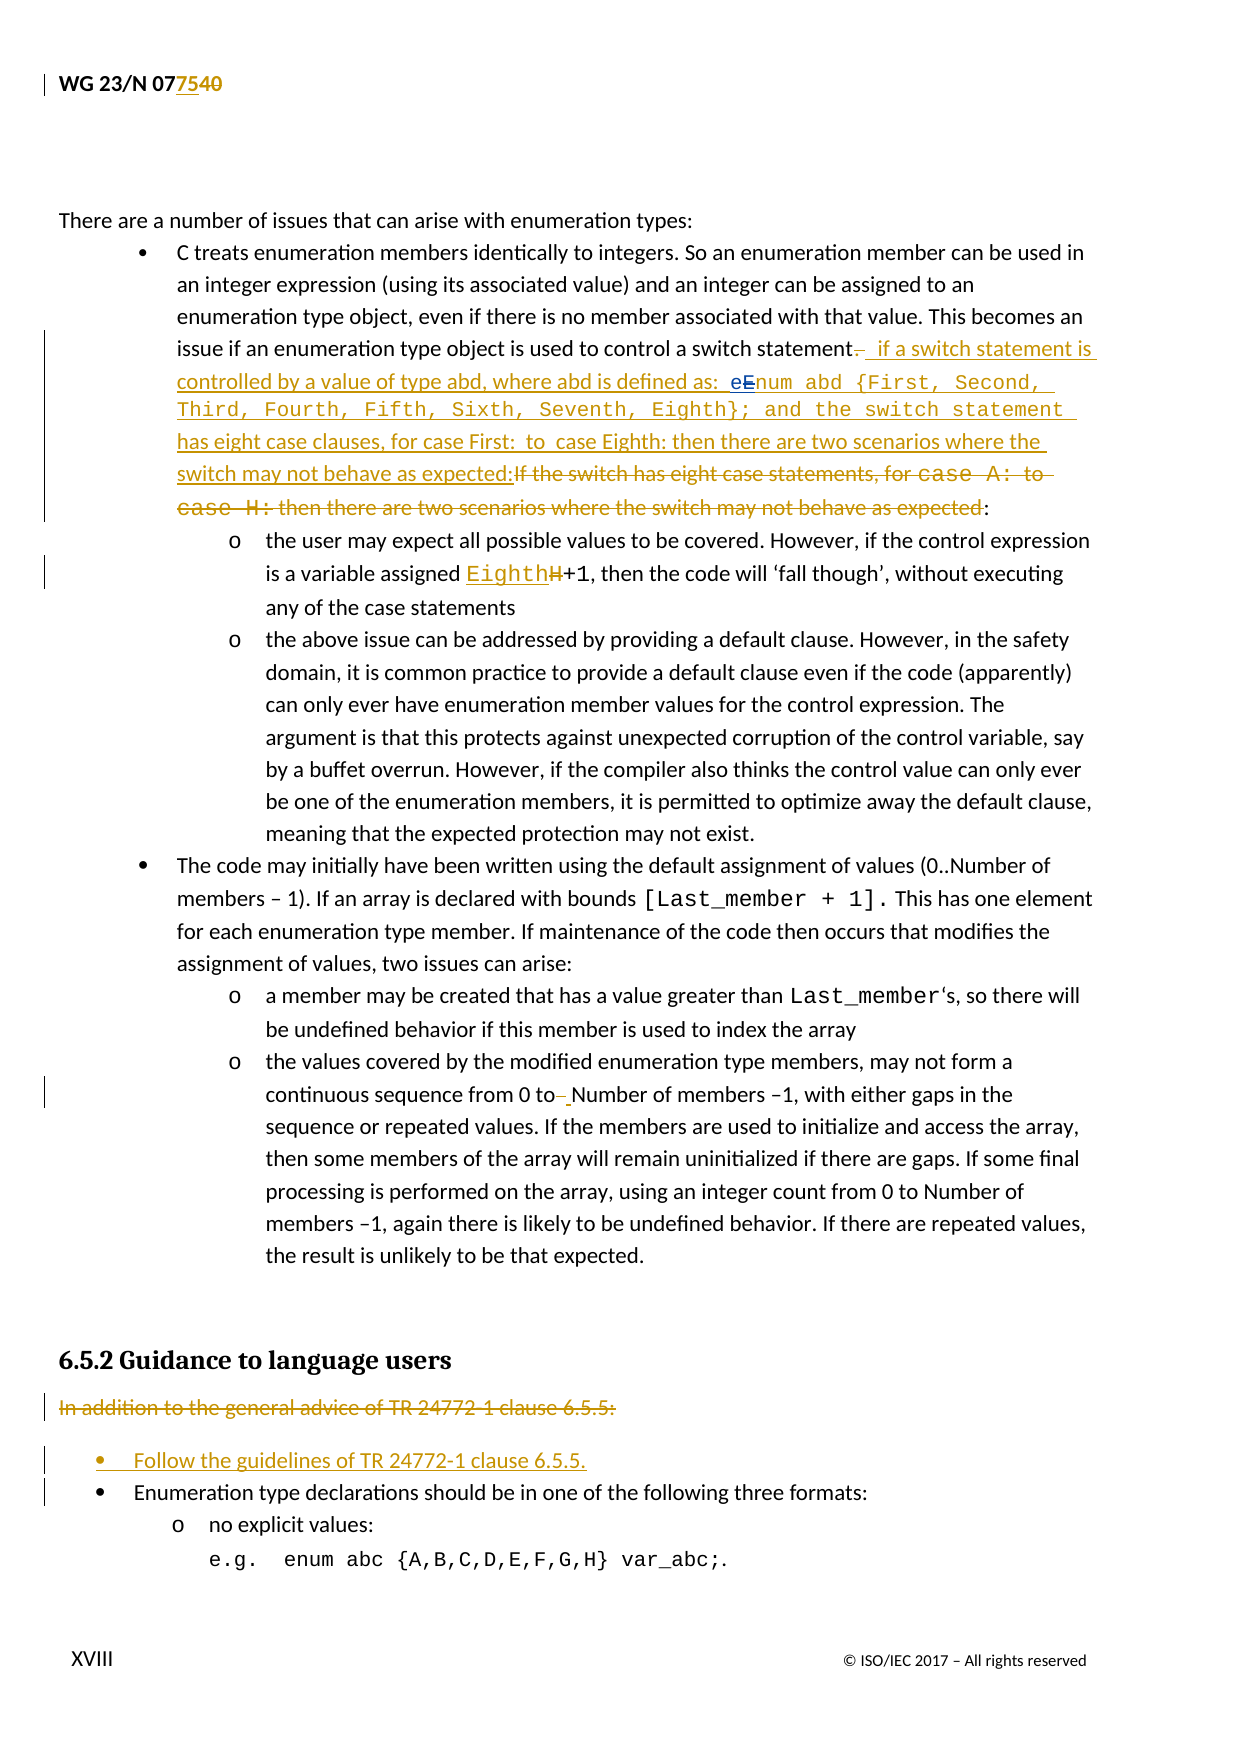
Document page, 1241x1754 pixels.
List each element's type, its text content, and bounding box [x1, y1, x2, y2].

text There are a number of issues that can arise with enumeration types: [58, 206, 1099, 234]
list Enumeration type declarations should be in one of the following three formats: [96, 1478, 1099, 1506]
list the values covered by the modified enumeration type members, may not form a continuous sequence from 0 toNumber of members –1, with either gaps in the sequence or repeated values. If the members are used to initialize and access the array, then some members of the array will remain uninitialized if there are gaps. If some final processing is performed on the array, using an integer count from 0 to Number of members –1, again there is likely to be undefined behavior. If there are repeated values, the result is unlikely to be that expected. [228, 1047, 1099, 1269]
subtitle 6.5.2 Guidance to language users [58, 1345, 1099, 1376]
list e.g. enum abc {A,B,C,D,E,F,G,H} var_abc;. [208, 1544, 1099, 1572]
list C treats enumeration members identically to integers. So an enumeration member can be used in an integer expression (using its associated value) and an integer can be assigned to an enumeration type object, even if there is no member associated with that value. This becomes an issue if an enumeration type object is used to control a switch statement: [139, 238, 1099, 522]
list a member may be created that has a value greater than Last_member‘s, so there will be undefined behavior if this member is used to index the array [228, 981, 1099, 1043]
list the above issue can be addressed by providing a default clause. However, in the safety domain, it is common practice to provide a default clause even if the code (apparently) can only ever have enumeration member values for the control expression. The argument is that this protects against unexpected corruption of the control variable, say by a buffet overrun. However, if the compiler also thinks the control value can only ever be one of the enumeration members, it is permitted to optimize away the default clause, meaning that the expected protection may not exist. [228, 625, 1099, 847]
list the user may expect all possible values to be covered. However, if the control expression is a variable assigned +1, then the code will ‘fall though’, without executing any of the case statements [228, 526, 1099, 621]
list The code may initially have been written using the default assignment of values (0..Number of members – 1). If an array is declared with bounds [Last_member + 1]. This has one element for each enumeration type member. If maintenance of the code then occurs that modifies the assignment of values, two issues can arise: [139, 851, 1099, 977]
list no explicit values: [171, 1510, 1099, 1539]
